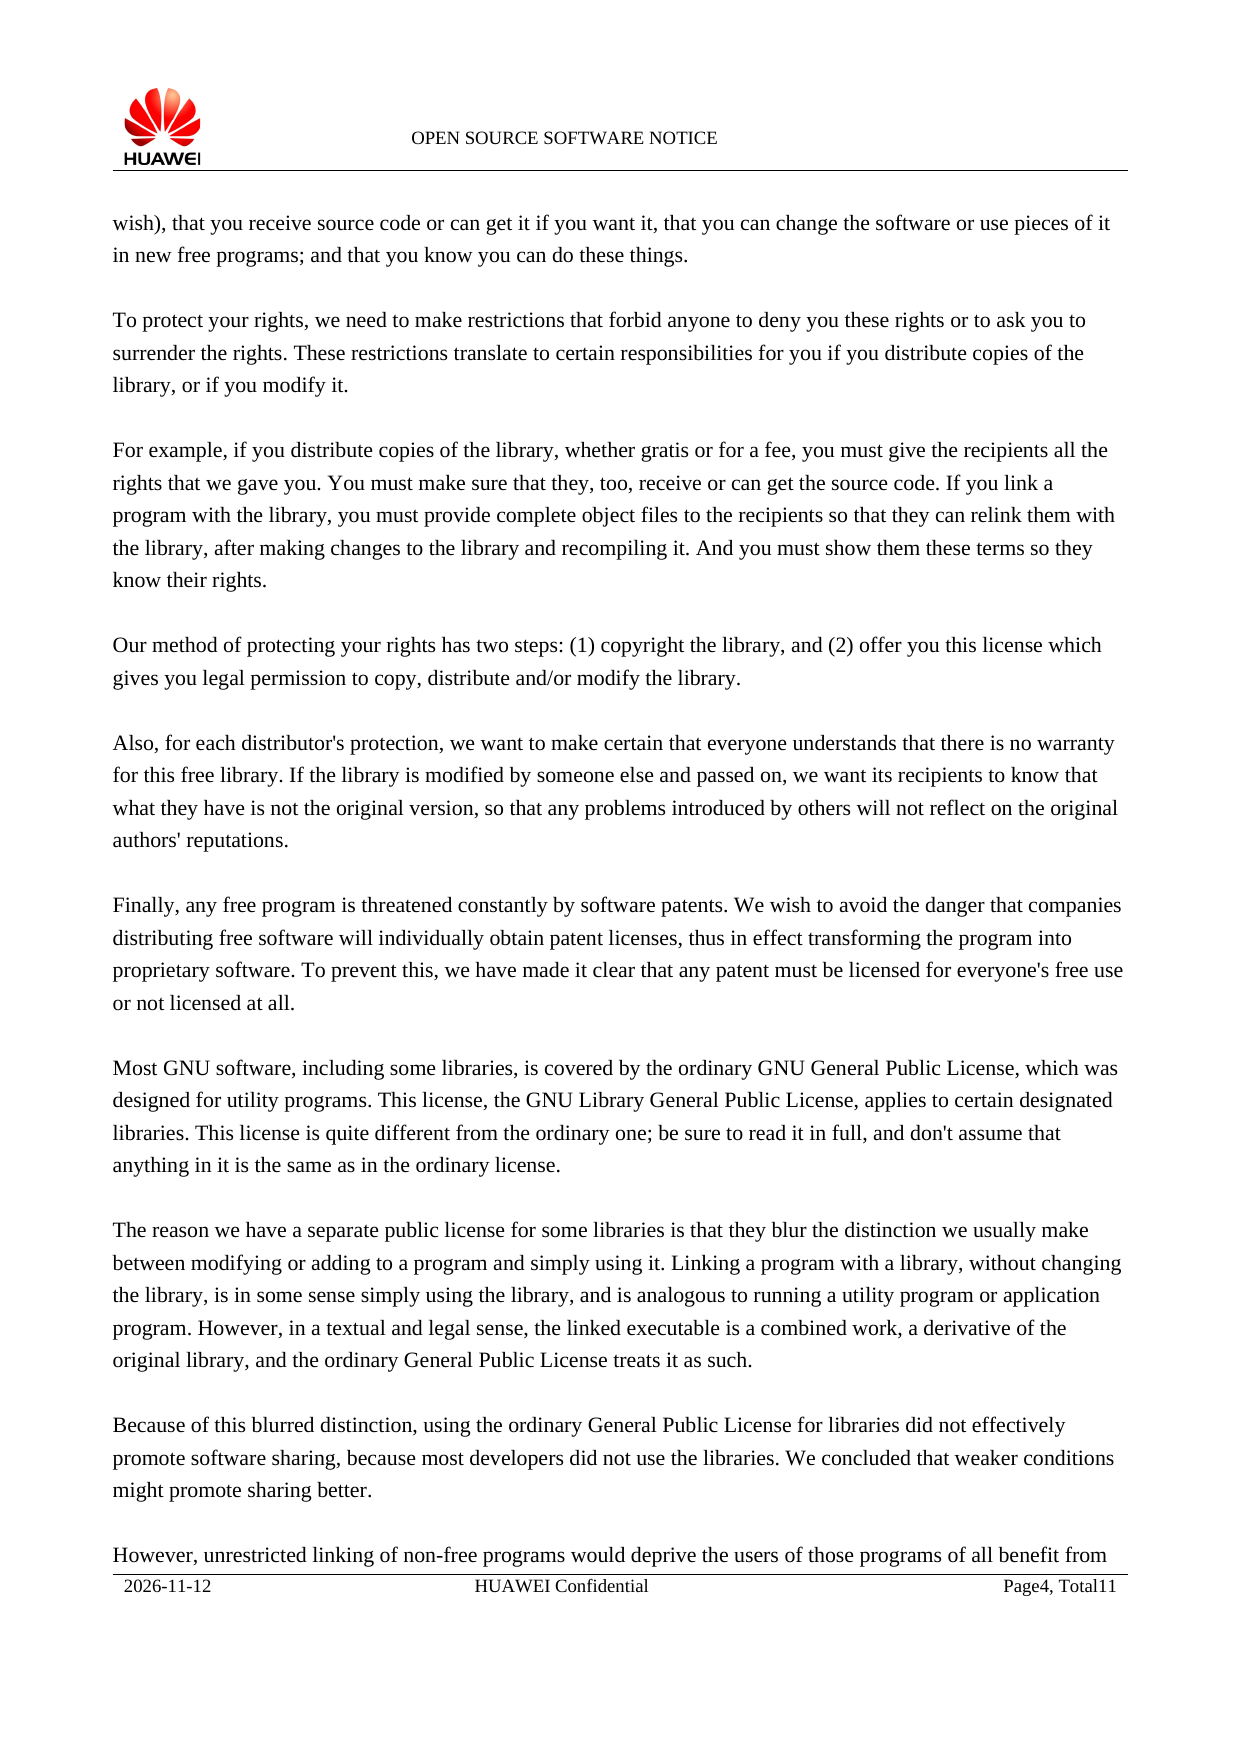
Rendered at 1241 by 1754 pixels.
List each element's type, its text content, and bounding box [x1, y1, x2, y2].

picture [124, 88, 201, 165]
